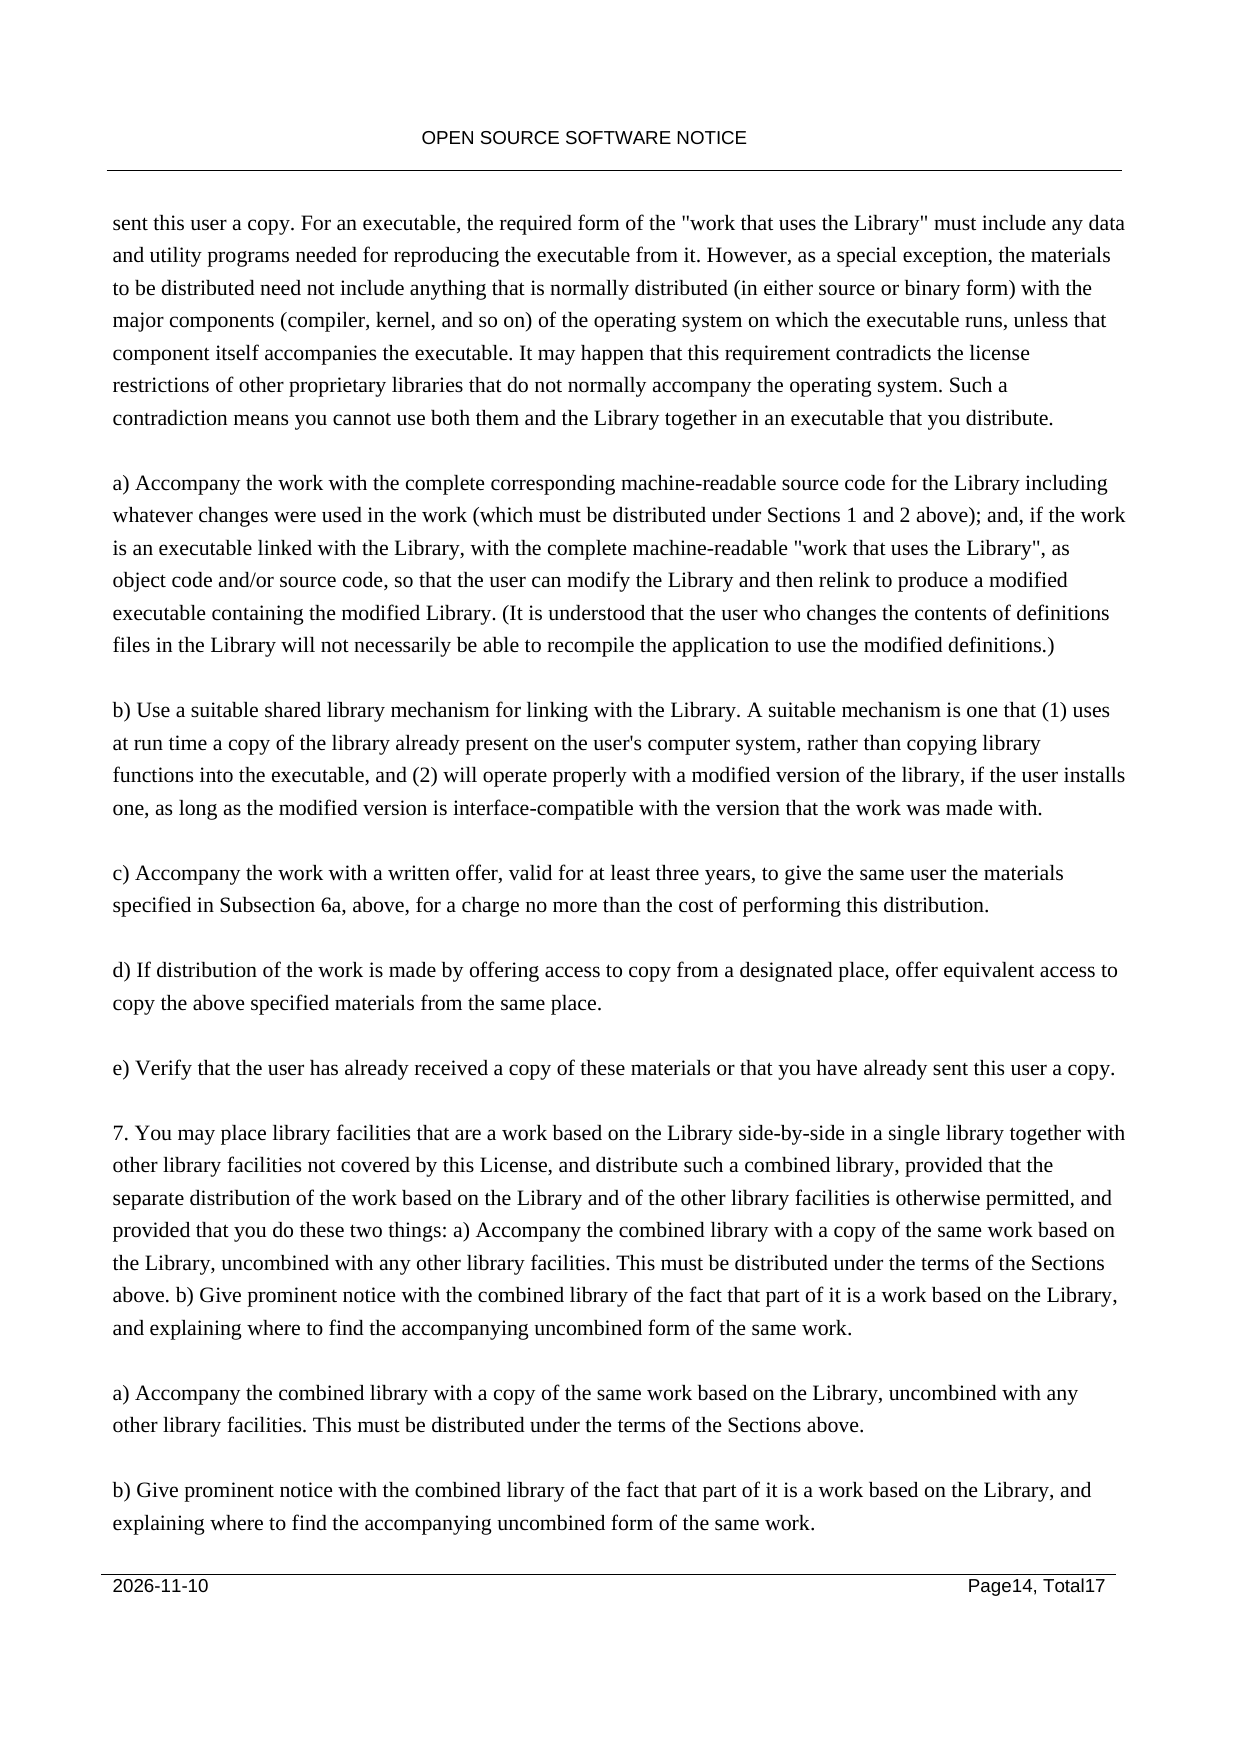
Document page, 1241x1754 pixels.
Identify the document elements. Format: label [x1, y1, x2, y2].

text [112, 206, 1128, 1539]
